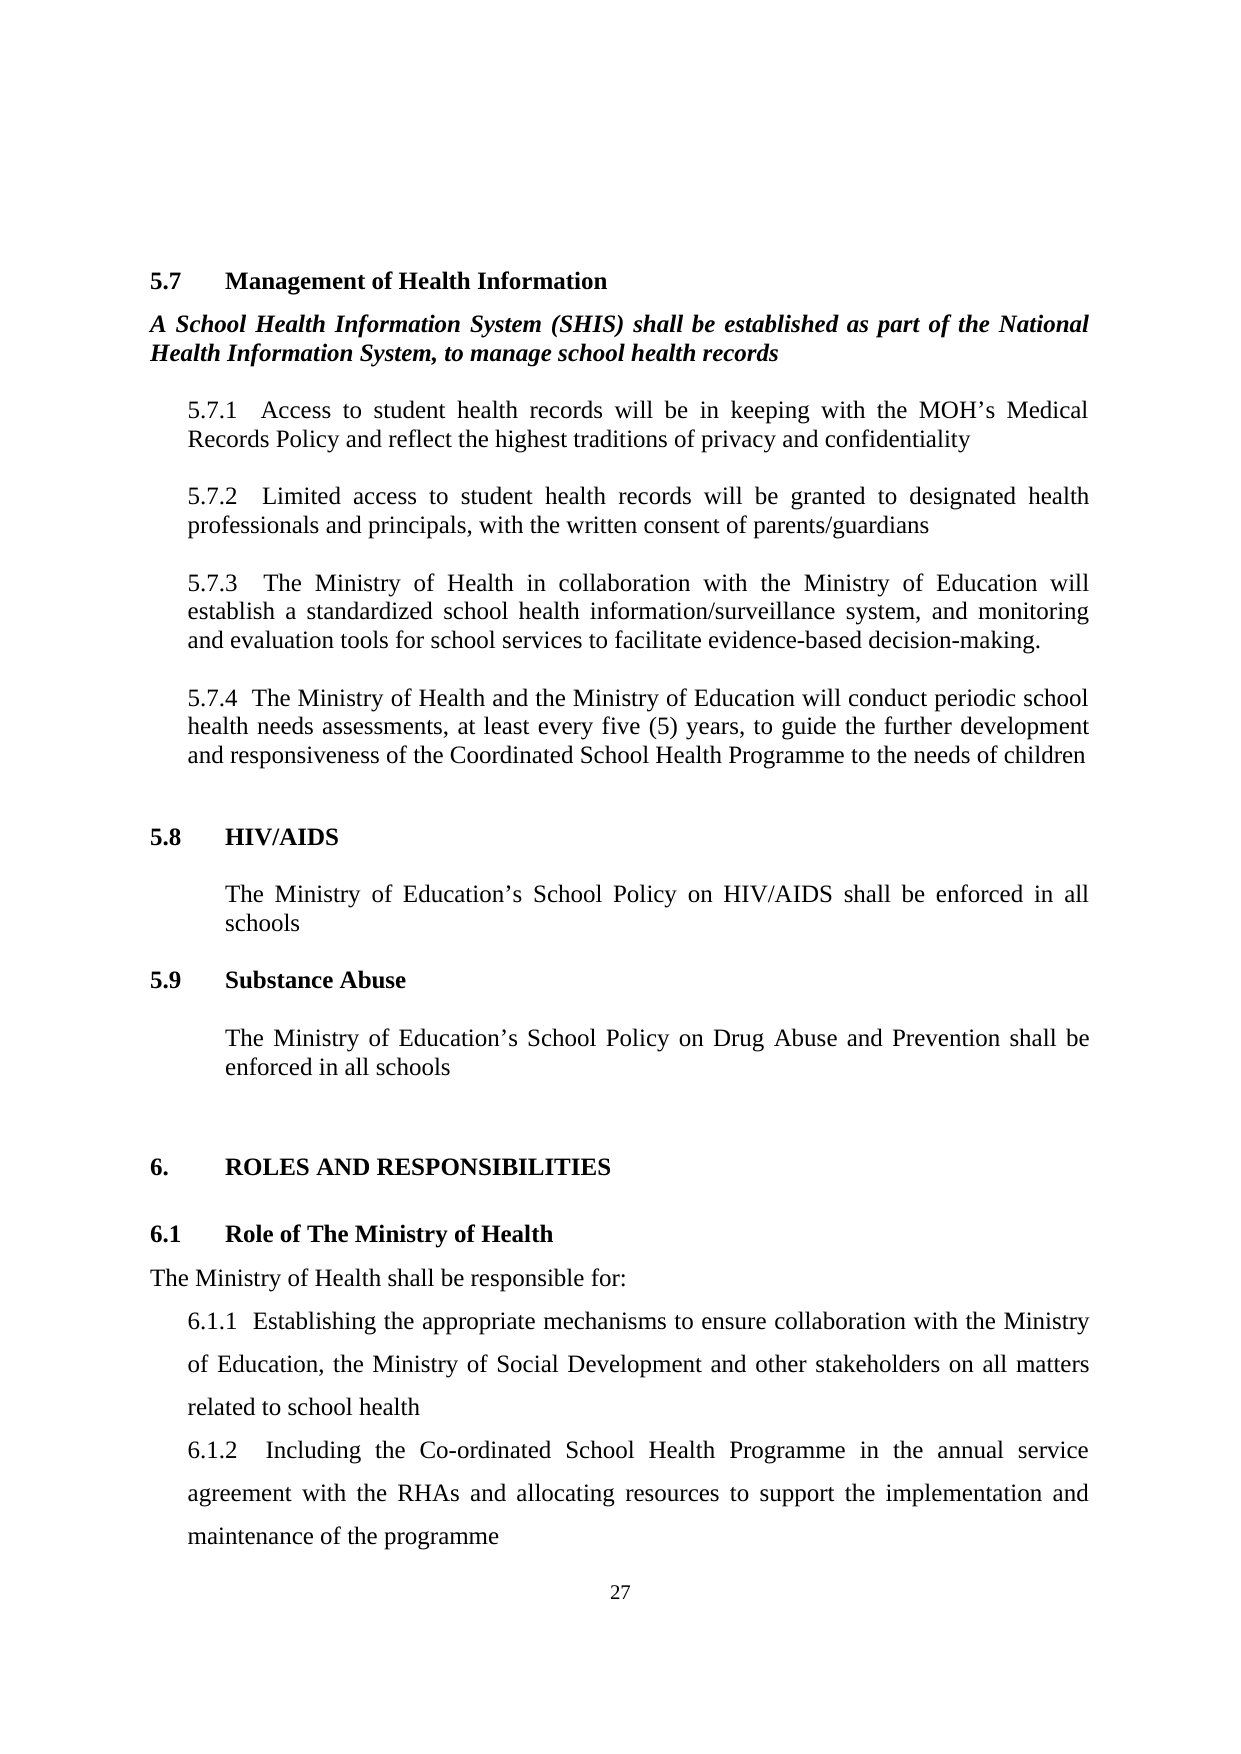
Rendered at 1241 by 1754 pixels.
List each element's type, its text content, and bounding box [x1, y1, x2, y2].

text 5.7.3 The Ministry of Health in collaboration with the Ministry of Education will establish a standardized school health information/surveillance system, and monitoring and evaluation tools for school services to facilitate evidence-based decision-making. [187, 568, 1090, 654]
text 6.1.2 Including the Health Programme in the annual service agreement with the RHAs and allocating resources to support the implementation and maintenance of the programme [187, 1435, 1090, 1550]
text A School Health Information System (SHIS) shall be established as part of the National Health Information System, to manage school health records [150, 309, 1090, 366]
subtitle 6. Roles AND responsibilities [150, 1152, 1090, 1181]
text 5.7.2 Limited access to student health records will be granted to designated health professionals and principals, with the written consent of parents/guardians [187, 481, 1090, 539]
text 6.1 Role of The Ministry of Health [150, 1219, 1090, 1248]
text 5.7.1 Access to student health records will be in keeping with the MOH’s Medical Records Policy and reflect the highest traditions of privacy and confidentiality [187, 395, 1090, 453]
text 5.8 HIV/AIDS [150, 822, 1090, 851]
text 6.1.1 Establishing the appropriate mechanisms to ensure collaboration with the Ministry of Education, the Ministry of Social Development and other stakeholders on all matters related to school health [187, 1306, 1090, 1421]
text 5.7.4 The Ministry of Health and the Ministry of Education will conduct periodic school health needs assessments, at least every five (5) years, to guide the further development and responsiveness of the Coordinated School Health Programme to the needs of children [187, 683, 1090, 769]
text The Ministry of Education’s School Policy on HIV/AIDS shall be enforced in all schools [225, 879, 1090, 937]
text 5.9 Substance Abuse [150, 966, 1090, 994]
text The Ministry of Education’s School Policy on Drug Abuse and Prevention shall be enforced in all schools [225, 1023, 1090, 1081]
text The Ministry of Health shall be responsible for: [150, 1263, 1090, 1291]
text 5.7 Management of Health Information [150, 266, 1090, 294]
